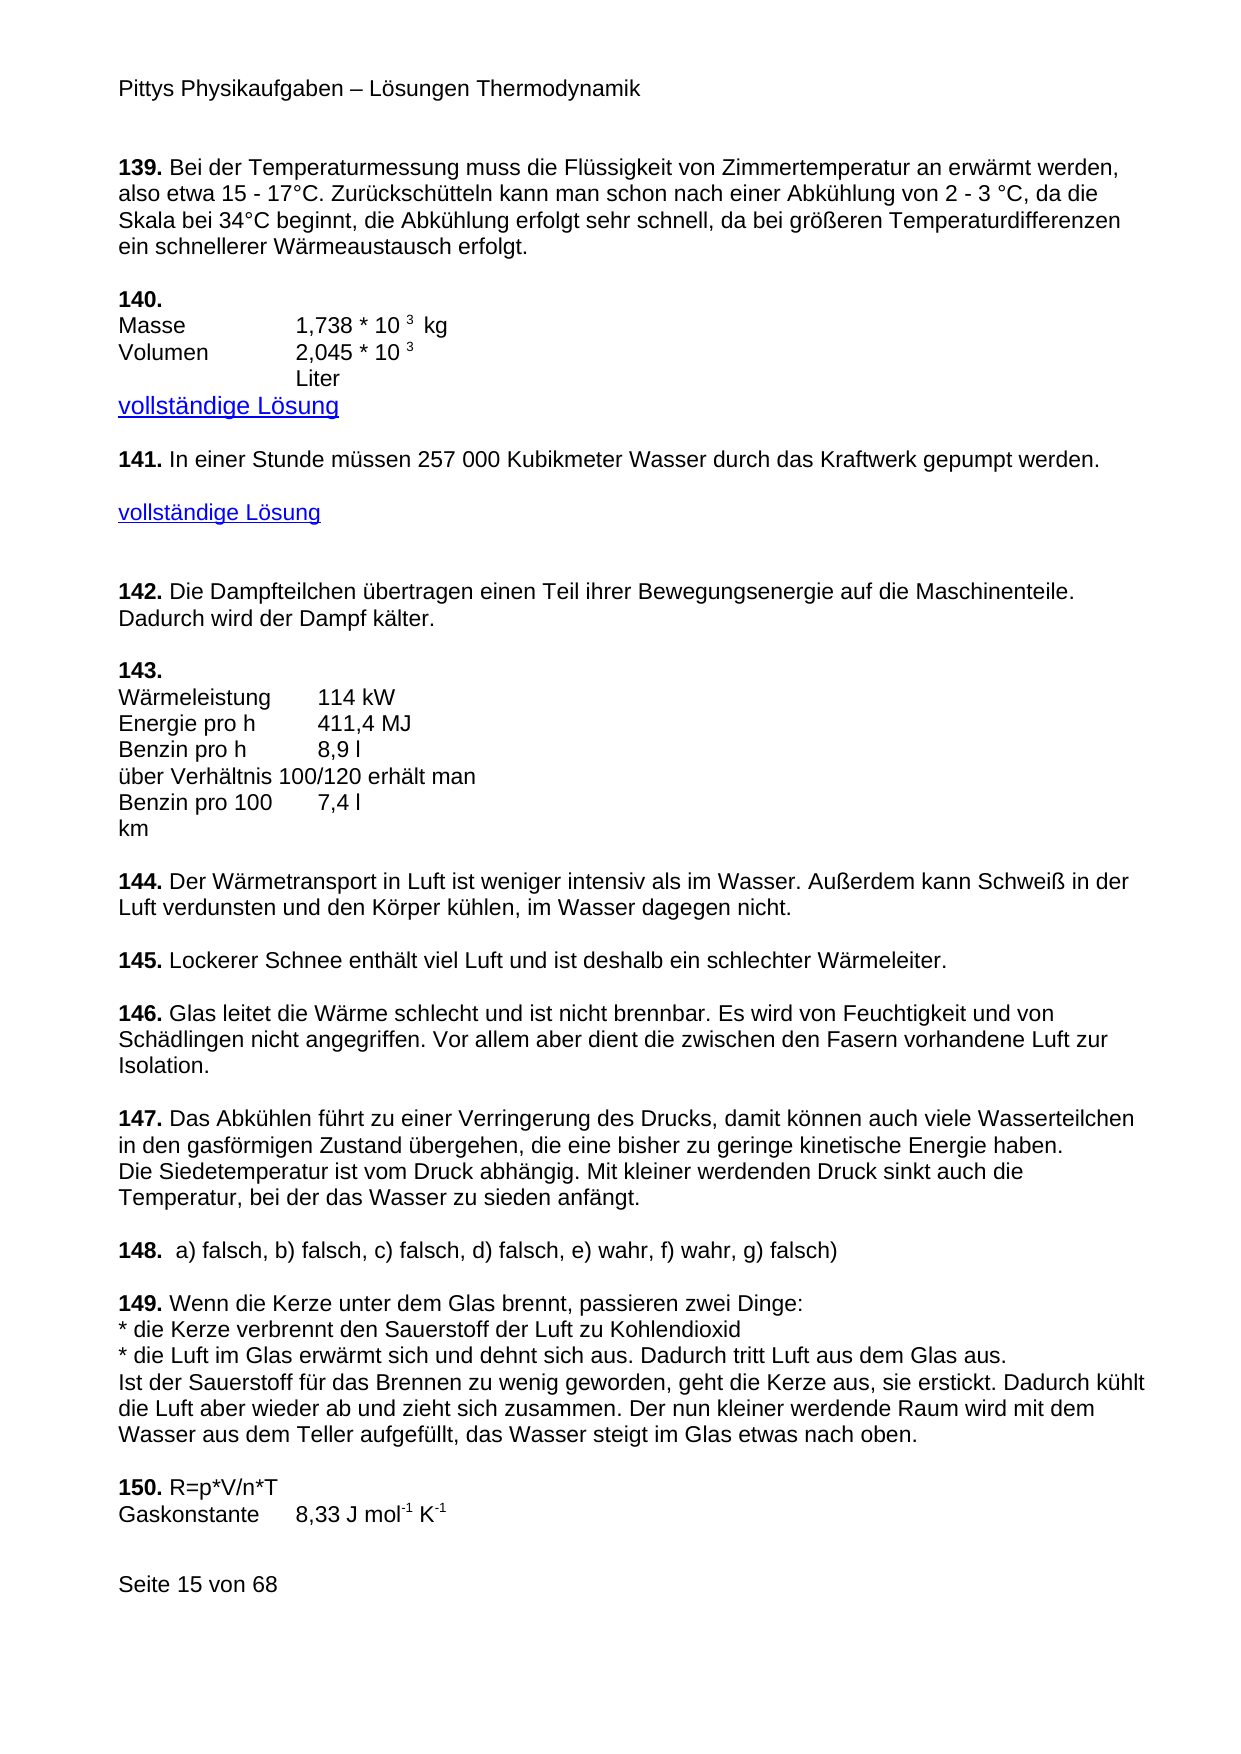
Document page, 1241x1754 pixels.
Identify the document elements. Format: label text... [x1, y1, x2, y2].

text Ist der Sauerstoff für das Brennen zu wenig geworden, geht die Kerze aus, sie erstickt. Dadurch kühlt die Luft aber wieder ab und zieht sich zusammen. Der nun kleiner werdende Raum wird mit dem Wasser aus dem Teller aufgefüllt, das Wasser steigt im Glas etwas nach oben. [118, 1369, 1152, 1448]
text vollständige Lösung [118, 391, 1152, 446]
text 141. In einer Stunde müssen 257 000 Kubikmeter Wasser durch das Kraftwerk gepumpt werden. [118, 446, 1152, 473]
table_cell Volumen [111, 339, 288, 391]
table_header 7,4 l [310, 789, 465, 842]
text über Verhältnis 100/120 erhält man [118, 763, 1152, 789]
table_header Masse [111, 312, 288, 338]
table_header Wärmeleistung [111, 684, 310, 710]
text 150. R=p*V/n*T [118, 1448, 1152, 1501]
table_header 8,33 J mol-1 K-1 [288, 1501, 465, 1527]
text 142. Die Dampfteilchen übertragen einen Teil ihrer Bewegungsenergie auf die Maschinenteile. Dadurch wird der Dampf kälter. 143. [118, 552, 1152, 683]
table_header Gaskonstante [111, 1501, 288, 1527]
text vollständige Lösung [118, 499, 1152, 525]
table_cell Energie pro h [111, 710, 310, 736]
table_cell 2,045 * 10 3 Liter [288, 339, 465, 391]
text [118, 128, 1152, 312]
table_header 1,738 * 10 3 kg [288, 312, 465, 338]
table_header Benzin pro 100 km [111, 789, 310, 842]
table_cell Benzin pro h [111, 736, 310, 763]
table_cell 8,9 l [310, 736, 465, 763]
table_cell 411,4 MJ [310, 710, 465, 736]
table_header 114 kW [310, 684, 465, 710]
text 144. Der Wärmetransport in Luft ist weniger intensiv als im Wasser. Außerdem kann Schweiß in der Luft verdunsten und den Körper kühlen, im Wasser dagegen nicht. 145. Lockerer Schnee enthält viel Luft und ist deshalb ein schlechter Wärmeleiter. 146. Glas leitet die Wärme schlecht und ist nicht brennbar. Es wird von Feuchtigkeit und von Schädlingen nicht angegriffen. Vor allem aber dient die zwischen den Fasern vorhandene Luft zur Isolation. 147. Das Abkühlen führt zu einer Verringerung des Drucks, damit können auch viele Wasserteilchen in den gasförmigen Zustand übergehen, die eine bisher zu geringe kinetische Energie haben. Die Siedetemperatur ist vom Druck abhängig. Mit kleiner werdenden Druck sinkt auch die Temperatur, bei der das Wasser zu sieden anfängt. 148. a) falsch, b) falsch, c) falsch, d) falsch, e) wahr, f) wahr, g) falsch) 149. Wenn die Kerze unter dem Glas brennt, passieren zwei Dinge: * die Kerze verbrennt den Sauerstoff der Luft zu Kohlendioxid * die Luft im Glas erwärmt sich und dehnt sich aus. Dadurch tritt Luft aus dem Glas aus. [118, 842, 1152, 1369]
